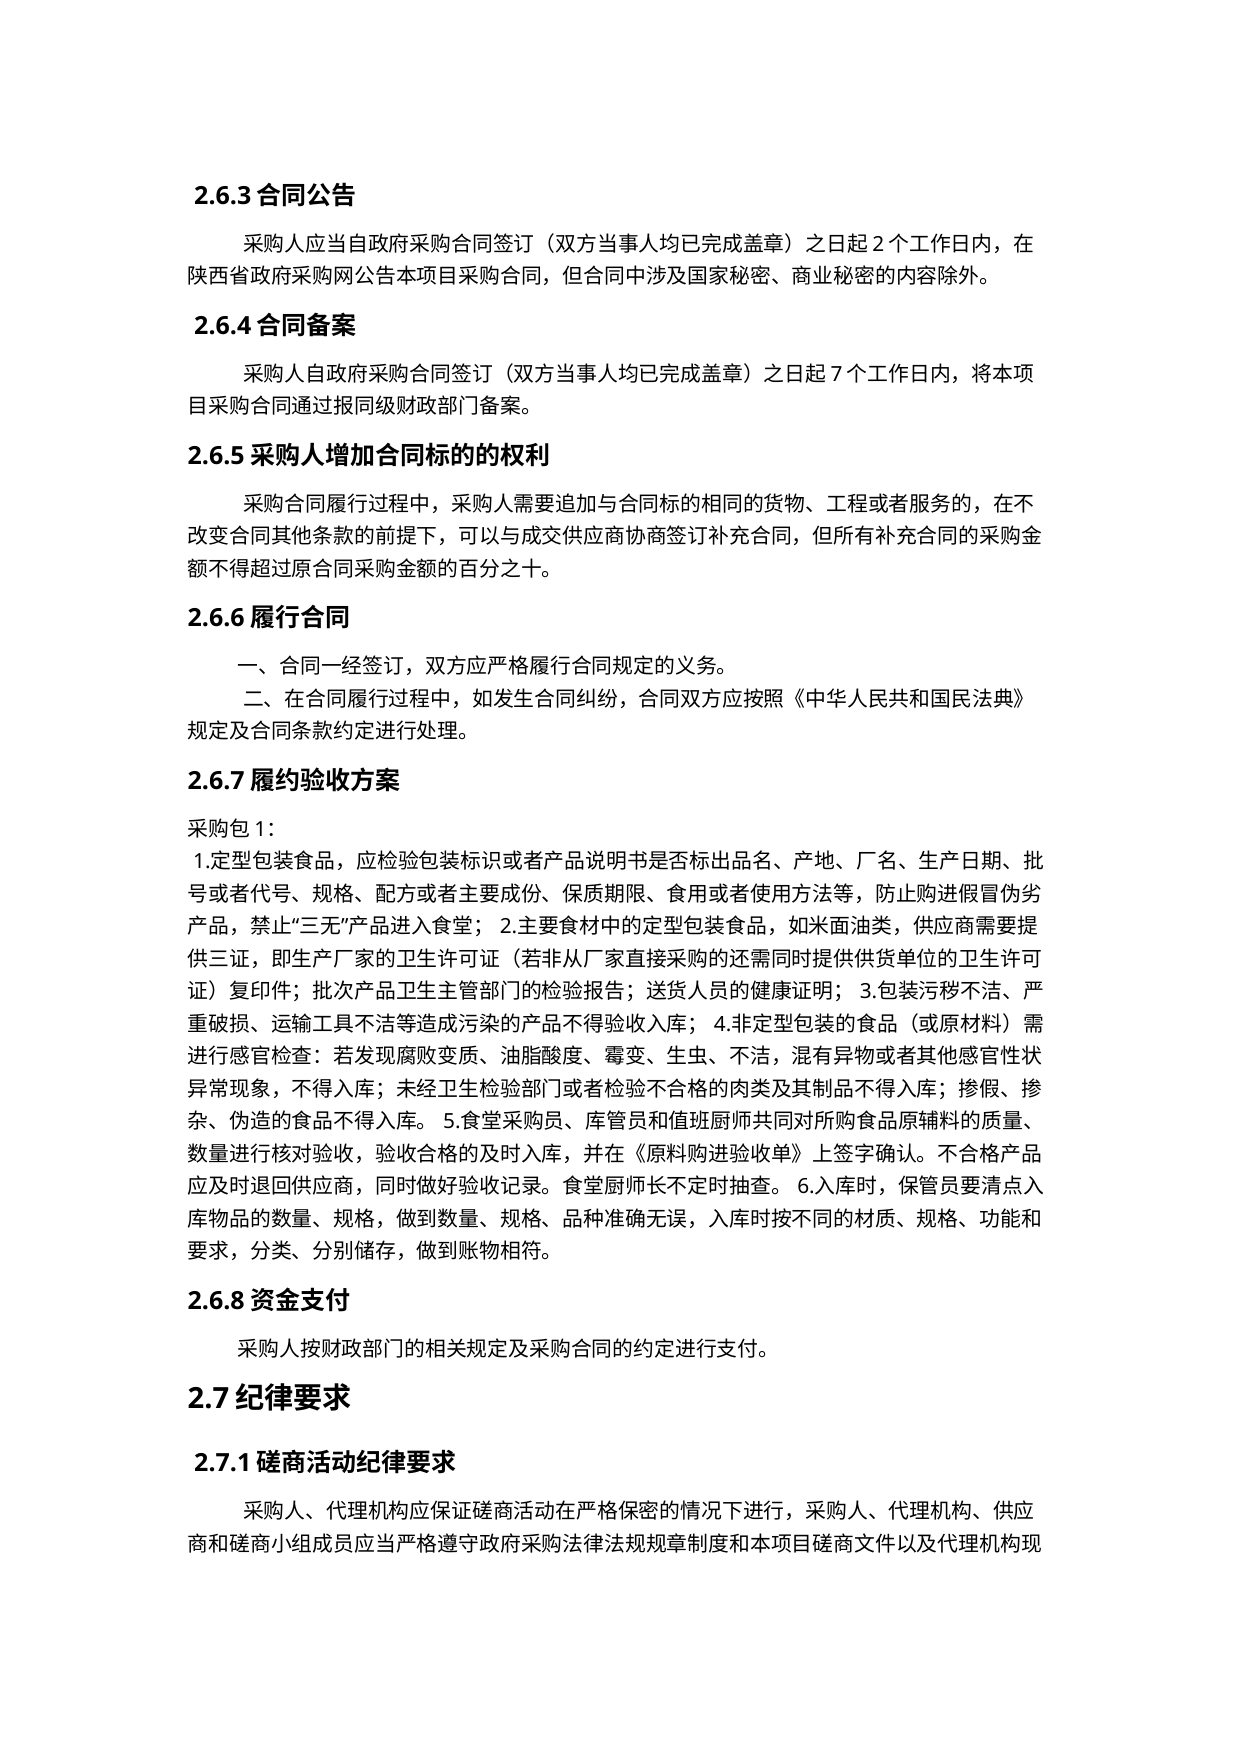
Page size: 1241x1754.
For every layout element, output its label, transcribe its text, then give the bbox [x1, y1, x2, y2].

text 采购人应当自政府采购合同签订（双方当事人均已完成盖章）之日起2个工作日内，在陕西省政府采购网公告本项目采购合同，但合同中涉及国家秘密、商业秘密的内容除外。 [187, 227, 1053, 292]
text 2.6.3合同公告 [187, 162, 1053, 227]
text 2.6.4合同备案 [187, 292, 1053, 357]
text 采购人按财政部门的相关规定及采购合同的约定进行支付。 [187, 1332, 1053, 1364]
text 采购包1： [187, 812, 1053, 844]
text 一、合同一经签订，双方应严格履行合同规定的义务。 [187, 649, 1053, 682]
text 二、在合同履行过程中，如发生合同纠纷，合同双方应按照《中华人民共和国民法典》规定及合同条款约定进行处理。 [187, 682, 1053, 747]
text 采购合同履行过程中，采购人需要追加与合同标的相同的货物、工程或者服务的，在不改变合同其他条款的前提下，可以与成交供应商协商签订补充合同，但所有补充合同的采购金额不得超过原合同采购金额的百分之十。 [187, 487, 1053, 584]
text 1.定型包装食品，应检验包装标识或者产品说明书是否标出品名、产地、厂名、生产日期、批号或者代号、规格、配方或者主要成份、保质期限、食用或者使用方法等，防止购进假冒伪劣产品，禁止“三无”产品进入食堂； 2.主要食材中的定型包装食品，如米面油类，供应商需要提供三证，即生产厂家的卫生许可证（若非从厂家直接采购的还需同时提供供货单位的卫生许可证）复印件；批次产品卫生主管部门的检验报告；送货人员的健康证明； 3.包装污秽不洁、严重破损、运输工具不洁等造成污染的产品不得验收入库； 4.非定型包装的食品（或原材料）需进行感官检查：若发现腐败变质、油脂酸度、霉变、生虫、不洁，混有异物或者其他感官性状异常现象，不得入库；未经卫生检验部门或者检验不合格的肉类及其制品不得入库；掺假、掺杂、伪造的食品不得入库。 5.食堂采购员、库管员和值班厨师共同对所购食品原辅料的质量、数量进行核对验收，验收合格的及时入库，并在《原料购进验收单》上签字确认。不合格产品应及时退回供应商，同时做好验收记录。食堂厨师长不定时抽查。 6.入库时，保管员要清点入库物品的数量、规格，做到数量、规格、品种准确无误，入库时按不同的材质、规格、功能和要求，分类、分别储存，做到账物相符。 [187, 844, 1053, 1267]
text 2.7纪律要求 [187, 1364, 1053, 1429]
text 2.6.5采购人增加合同标的的权利 [187, 422, 1053, 487]
text 2.7.1磋商活动纪律要求 [187, 1429, 1053, 1494]
text 采购人自政府采购合同签订（双方当事人均已完成盖章）之日起7个工作日内，将本项目采购合同通过报同级财政部门备案。 [187, 357, 1053, 422]
text 2.6.7履约验收方案 [187, 747, 1053, 812]
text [187, 1494, 1053, 1559]
text 2.6.8资金支付 [187, 1267, 1053, 1332]
text 2.6.6履行合同 [187, 584, 1053, 649]
